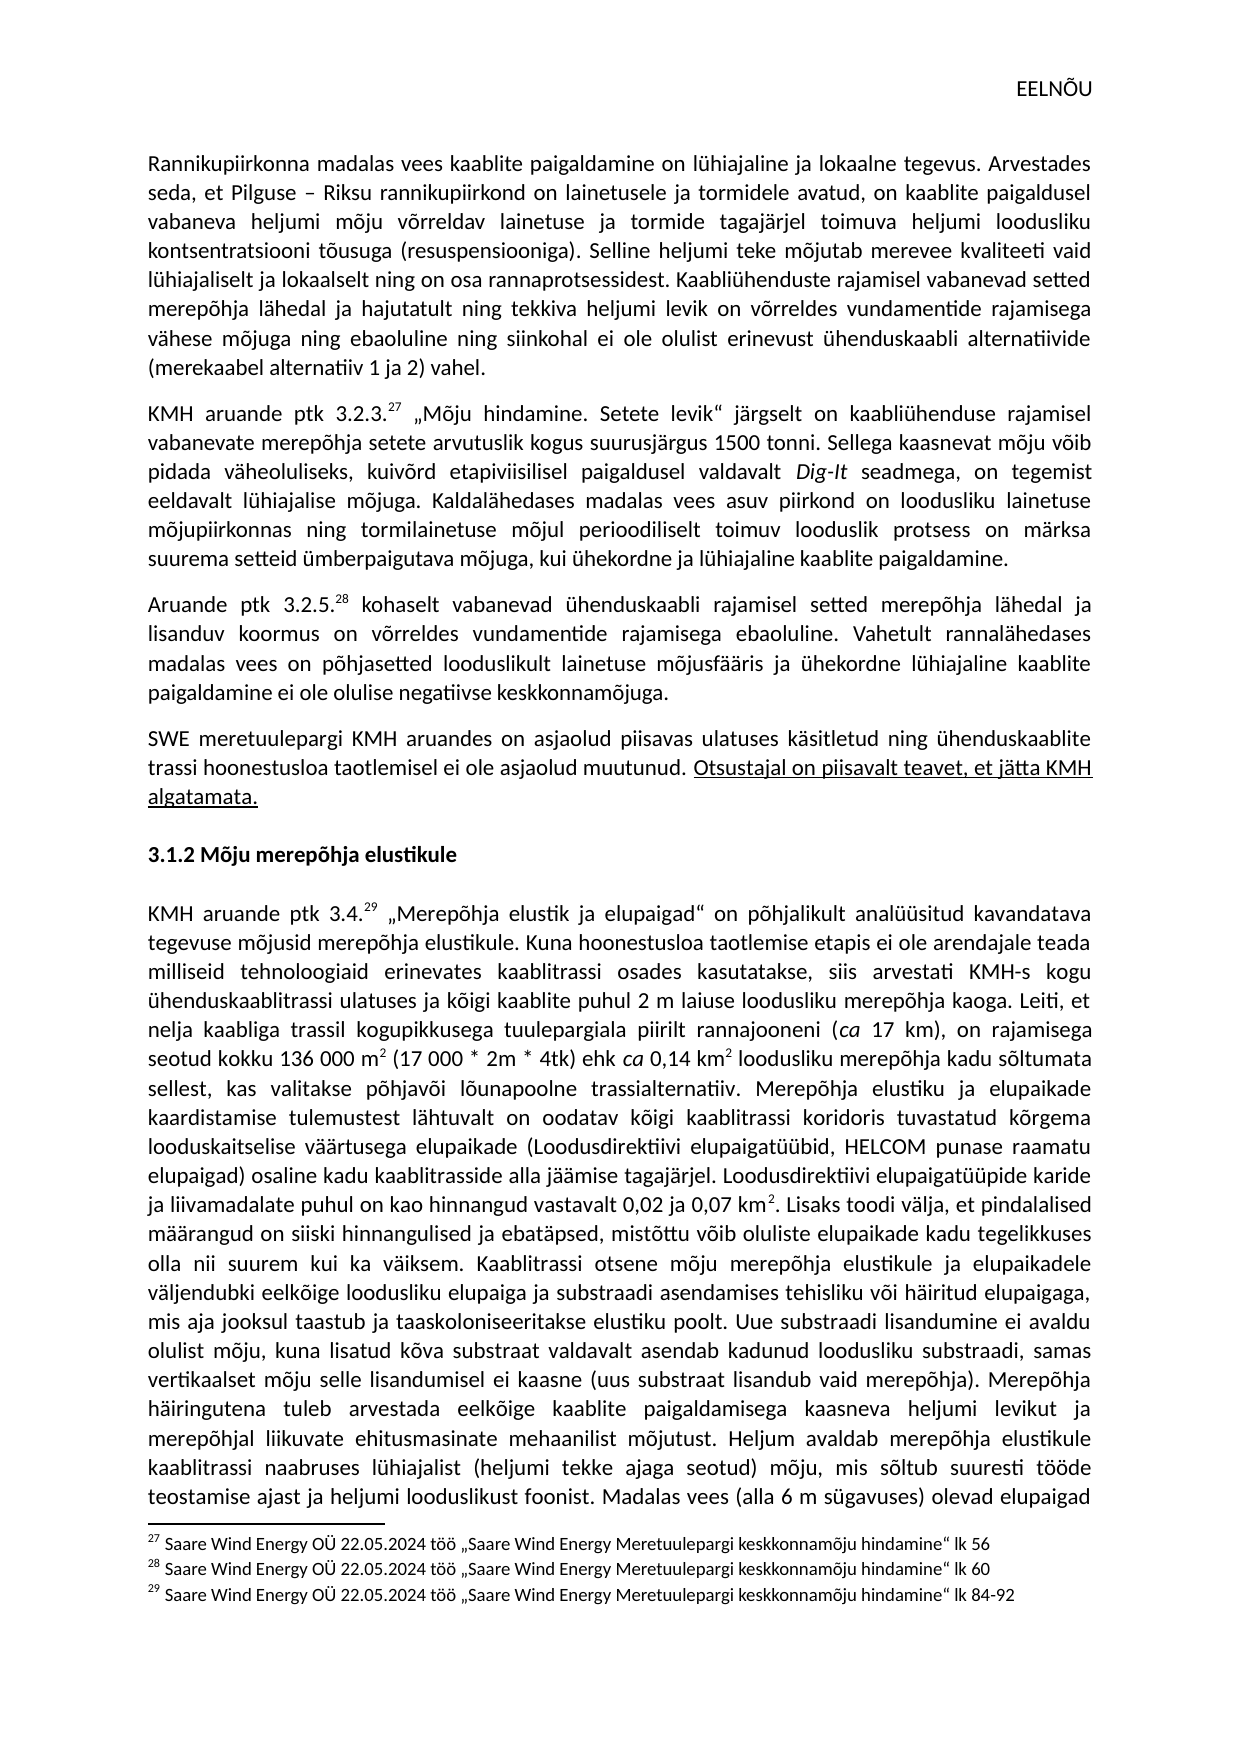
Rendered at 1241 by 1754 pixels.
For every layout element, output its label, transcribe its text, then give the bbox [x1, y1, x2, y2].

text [148, 898, 1093, 1510]
text 3.1.2 Mõju merepõhja elustikule [148, 839, 1093, 868]
text SWE meretuulepargi KMH aruandes on asjaolud piisavas ulatuses käsitletud ning ühenduskaablite trassi hoonestusloa taotlemisel ei ole asjaolud muutunud. Otsustajal on piisavalt teavet, et jätta KMH algatamata. [148, 723, 1093, 810]
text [148, 148, 1093, 381]
text KMH aruande ptk 3.2.3. „Mõju hindamine. Setete levik“ järgselt on kaabliühenduse rajamisel vabanevate merepõhja setete arvutuslik kogus suurusjärgus 1500 tonni. Sellega kaasnevat mõju võib pidada väheoluliseks, kuivõrd etapiviisilisel paigaldusel valdavalt Dig-It seadmega, on tegemist eeldavalt lühiajalise mõjuga. Kaldalähedases madalas vees asuv piirkond on loodusliku lainetuse mõjupiirkonnas ning tormilainetuse mõjul perioodiliselt toimuv looduslik protsess on märksa suurema setteid ümberpaigutava mõjuga, kui ühekordne ja lühiajaline kaablite paigaldamine. [148, 398, 1093, 573]
text Aruande ptk 3.2.5. kohaselt vabanevad ühenduskaabli rajamisel setted merepõhja lähedal ja lisanduv koormus on võrreldes vundamentide rajamisega ebaoluline. Vahetult rannalähedases madalas vees on põhjasetted looduslikult lainetuse mõjusfääris ja ühekordne lühiajaline kaablite paigaldamine ei ole olulise negatiivse keskkonnamõjuga. [148, 589, 1093, 706]
